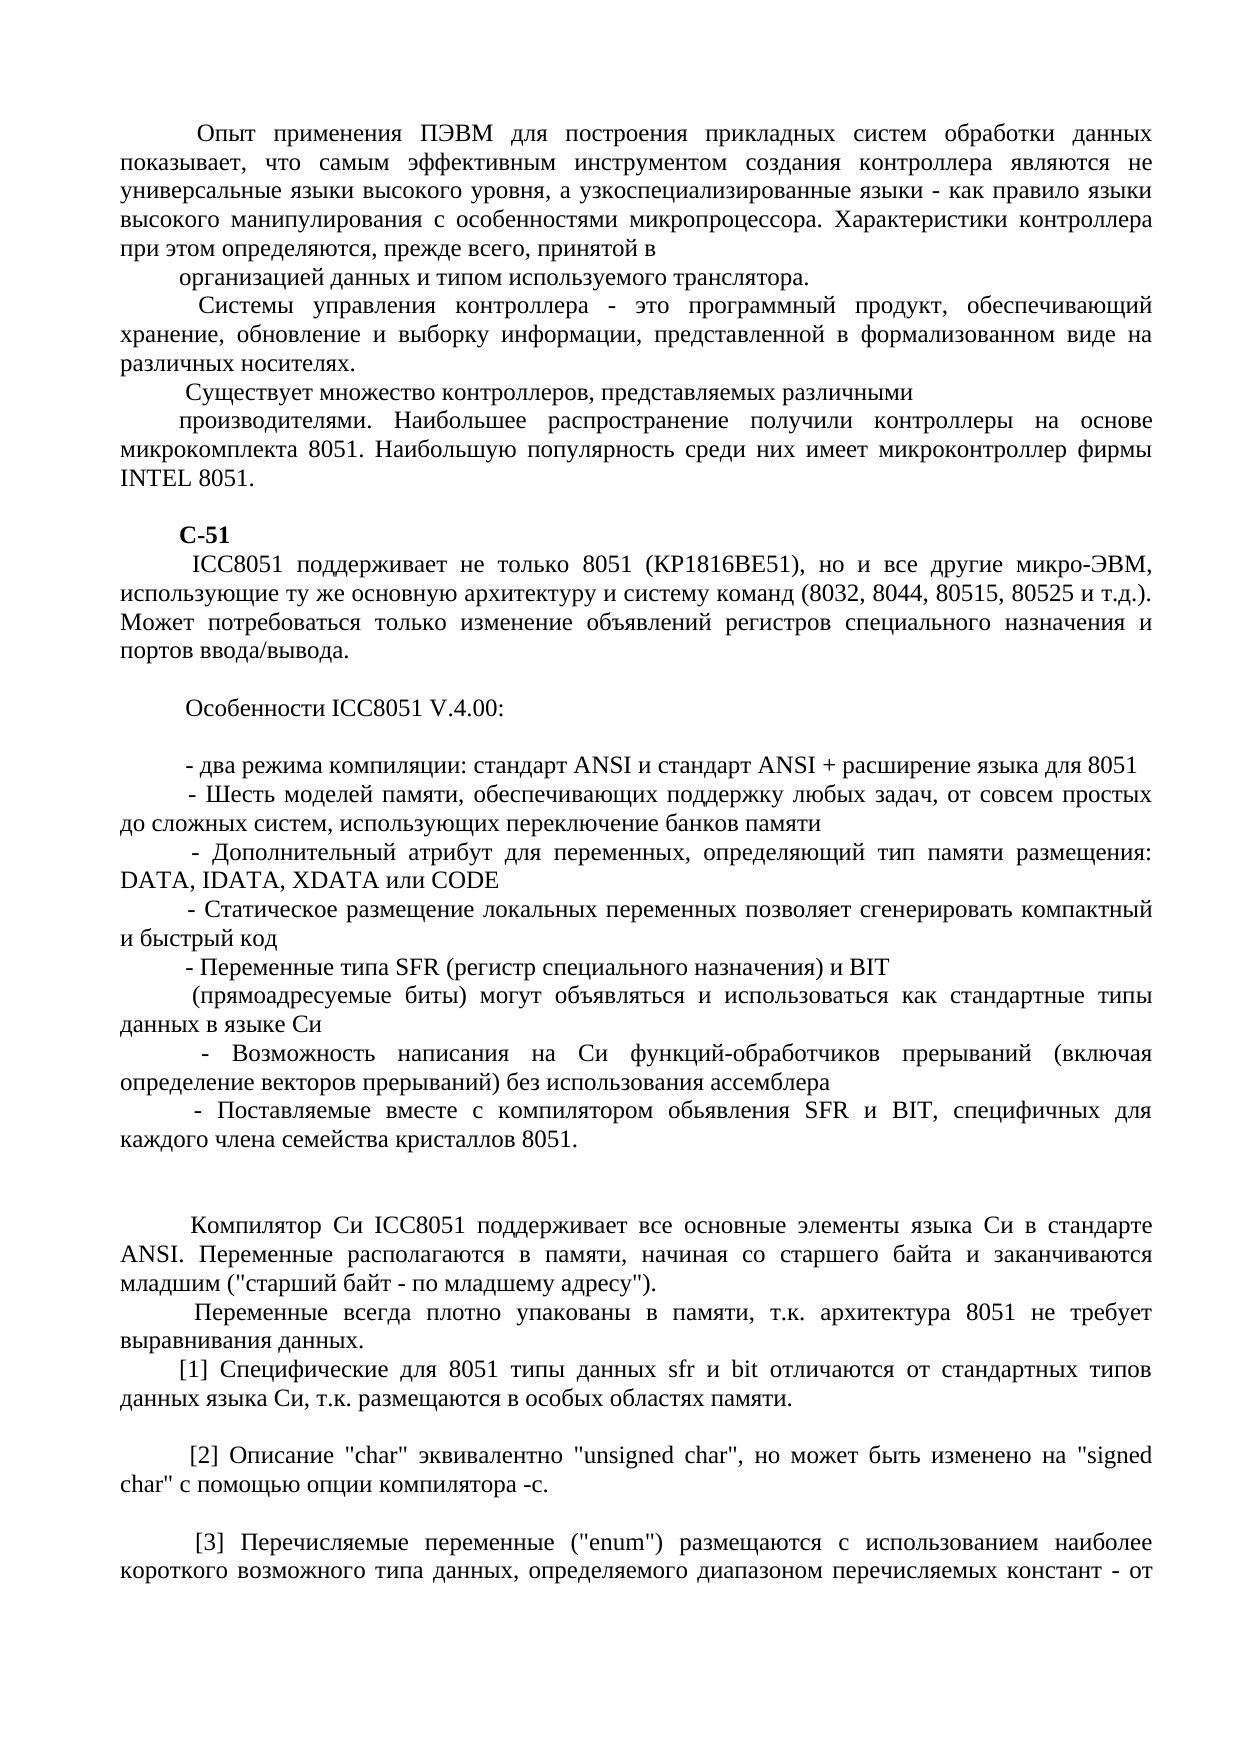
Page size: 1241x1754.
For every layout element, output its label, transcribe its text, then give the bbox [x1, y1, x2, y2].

text [1] Специфические для 8051 типы данных sfr и bit отличаются от стандартных типов данных языка Си, т.к. размещаются в особых областях памяти. [120, 1354, 1153, 1412]
text - Статическое размещение локальных переменных позволяет сгенерировать компактный и быстрый код [120, 894, 1153, 952]
text - Возможность написания на Си функций-обработчиков прерываний (включая определение векторов прерываний) без использования ассемблера [120, 1038, 1153, 1096]
text Компилятор Си ICC8051 поддерживает все основные элементы языка Си в стандарте ANSI. Переменные располагаются в памяти, начиная со старшего байта и заканчиваются младшим ("старший байт - по младшему адресу"). [120, 1211, 1153, 1297]
text С-51 [120, 521, 1153, 549]
text производителями. Наибольшее распространение получили контроллеры на основе микрокомплекта 8051. Наибольшую популярность среди них имеет микроконтроллер фирмы INTEL 8051. [120, 406, 1153, 492]
text Опыт применения ПЭВМ для построения прикладных систем обработки данных показывает, что самым эффективным инструментом создания контроллера являются не универсальные языки высокого уровня, а узкоспециализированные языки - как правило языки высокого манипулирования с особенностями микропроцессора. Характеристики контроллера при этом определяются, прежде всего, принятой в [120, 118, 1153, 262]
text Переменные всегда плотно упакованы в памяти, т.к. архитектура 8051 не требует выравнивания данных. [120, 1297, 1153, 1354]
text организацией данных и типом используемого транслятора. [120, 262, 1153, 291]
text - два режима компиляции: стандарт ANSI и стандарт ANSI + расширение языка для 8051 [120, 751, 1153, 779]
text Существует множество контроллеров, представляемых различными [120, 377, 1153, 406]
text ICC8051 поддерживает не только 8051 (КР1816ВЕ51), но и все другие микро-ЭВМ, использующие ту же основную архитектуру и систему команд (8032, 8044, 80515, 80525 и т.д.). Может потребоваться только изменение объявлений регистров специального назначения и портов ввода/вывода. [120, 549, 1153, 664]
text (прямоадресуемые биты) могут объявляться и использоваться как стандартные типы данных в языке Си [120, 981, 1153, 1038]
text - Поставляемые вместе с компилятором обьявления SFR и BIT, специфичных для каждого члена семейства кристаллов 8051. [120, 1096, 1153, 1153]
text - Переменные типа SFR (регистр специального назначения) и BIT [120, 952, 1153, 981]
text [2] Описание "char" эквивалентно "unsigned char", но может быть изменено на "signed char" с помощью опции компилятора -с. [120, 1441, 1153, 1498]
text - Дополнительный атрибут для переменных, определяющий тип памяти размещения: DATA, IDATA, XDATA или CODE [120, 837, 1153, 894]
text - Шесть моделей памяти, обеспечивающих поддержку любых задач, от совсем простых до сложных систем, использующих переключение банков памяти [120, 779, 1153, 837]
text Системы управления контроллера - это программный продукт, обеспечивающий хранение, обновление и выборку информации, представленной в формализованном виде на различных носителях. [120, 291, 1153, 377]
text Особенности ICC8051 V.4.00: [120, 693, 1153, 722]
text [120, 1527, 1153, 1584]
